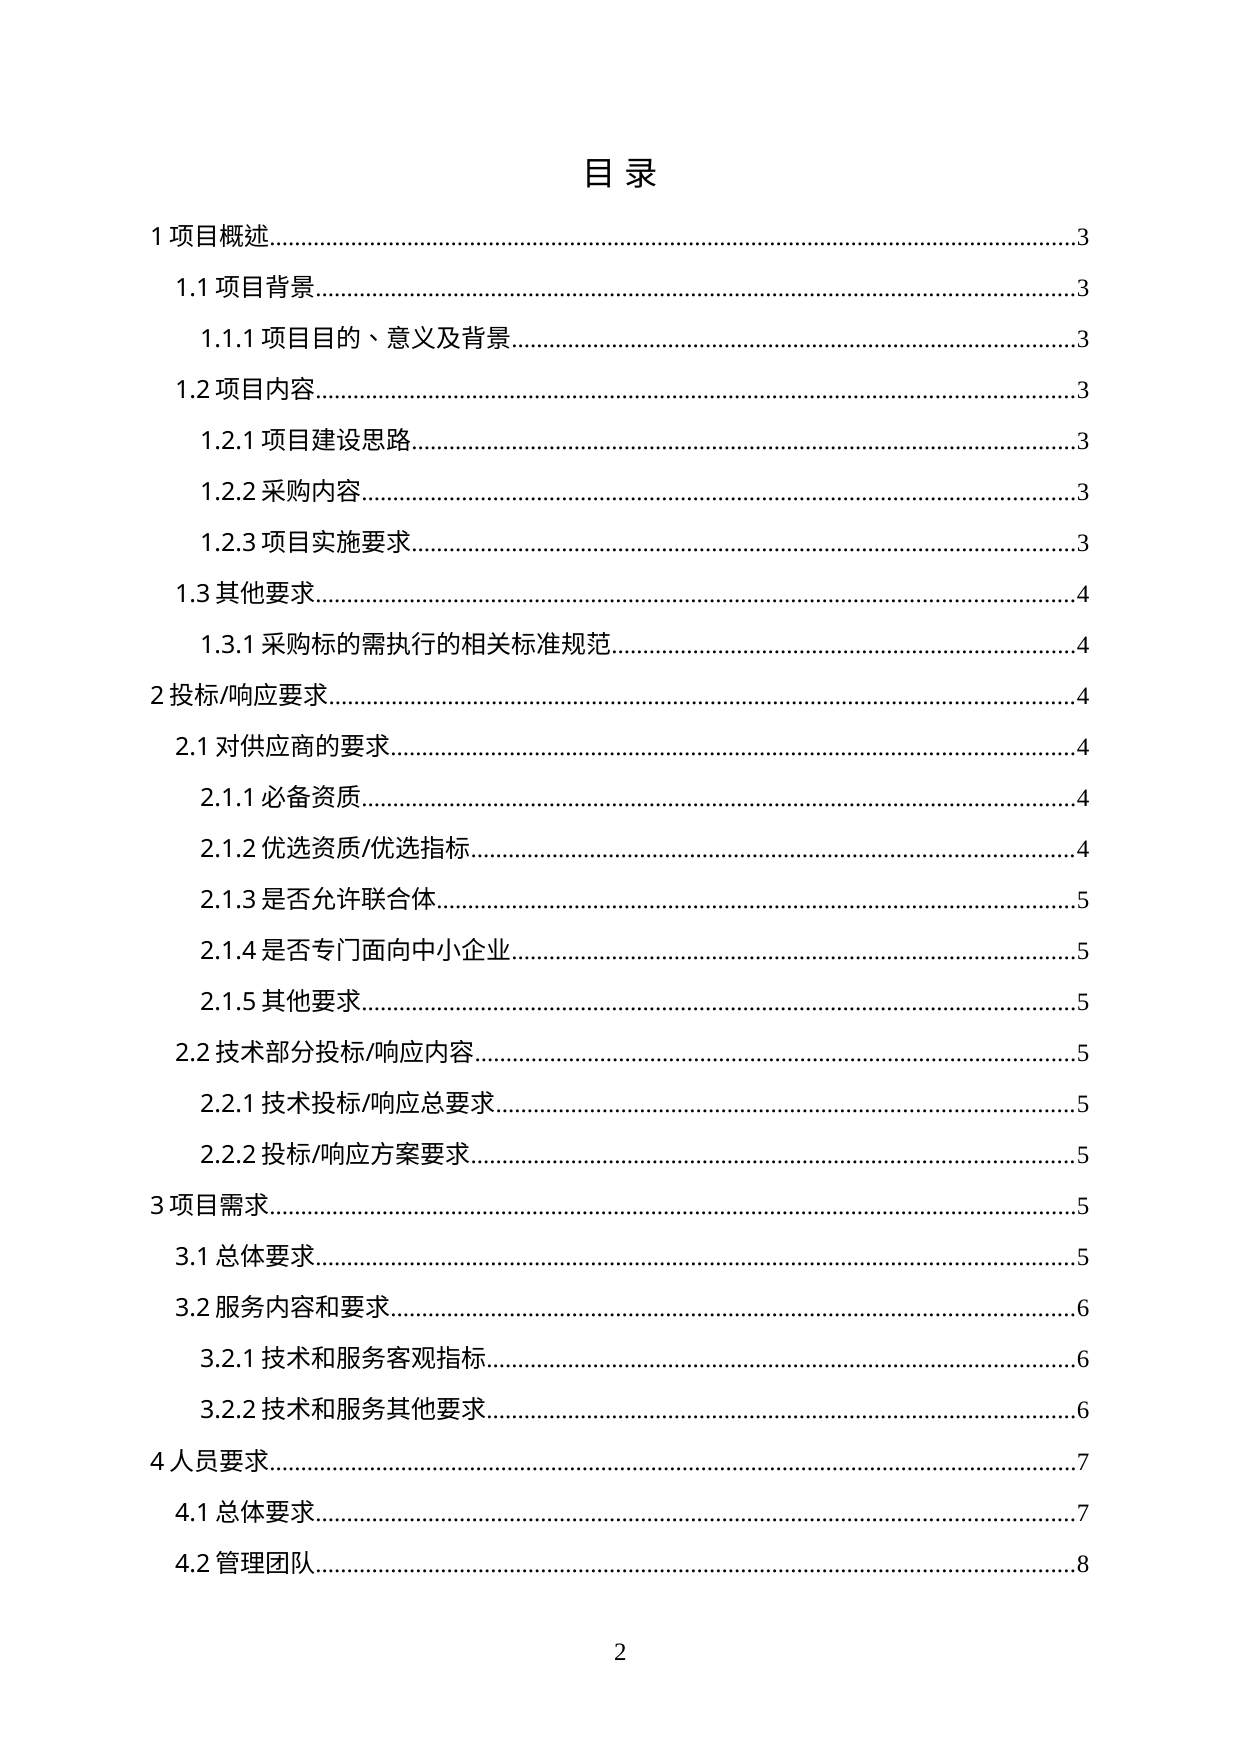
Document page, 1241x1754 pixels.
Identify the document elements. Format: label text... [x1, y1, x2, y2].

text 2.2.2投标/响应方案要求 5 [200, 1137, 1090, 1171]
text 1.2.1项目建设思路 3 [200, 422, 1090, 456]
text 4.1总体要求 7 [175, 1494, 1090, 1528]
text 2.1.2优选资质/优选指标 4 [200, 831, 1090, 865]
text 2.2技术部分投标/响应内容 5 [175, 1035, 1090, 1069]
text 1.3.1采购标的需执行的相关标准规范 4 [200, 626, 1090, 661]
text 3.1总体要求 5 [175, 1239, 1090, 1273]
text 3项目需求 5 [150, 1188, 1090, 1222]
text 3.2.2技术和服务其他要求 6 [200, 1392, 1090, 1426]
text 3.2.1技术和服务客观指标 6 [200, 1341, 1090, 1375]
text 1项目概述 3 [150, 218, 1090, 252]
text 1.1项目背景 3 [175, 269, 1090, 303]
text 2.1.5其他要求 5 [200, 984, 1090, 1018]
text 1.3其他要求 4 [175, 575, 1090, 609]
text 1.1.1项目目的、意义及背景 3 [200, 320, 1090, 354]
text 2.1.1必备资质 4 [200, 779, 1090, 814]
text 3.2服务内容和要求 6 [175, 1290, 1090, 1324]
text 1.2项目内容 3 [175, 371, 1090, 405]
text 1.2.2采购内容 3 [200, 473, 1090, 507]
text 2投标/响应要求 4 [150, 677, 1090, 712]
text 1.2.3项目实施要求 3 [200, 524, 1090, 558]
text 4人员要求 7 [150, 1443, 1090, 1477]
text 4.2管理团队 8 [175, 1545, 1090, 1579]
text 2.1.3是否允许联合体 5 [200, 882, 1090, 916]
text 2.1.4是否专门面向中小企业 5 [200, 933, 1090, 967]
text 2.2.1技术投标/响应总要求 5 [200, 1086, 1090, 1120]
text 2.1对供应商的要求 4 [175, 728, 1090, 763]
text 目 录 [150, 150, 1090, 195]
